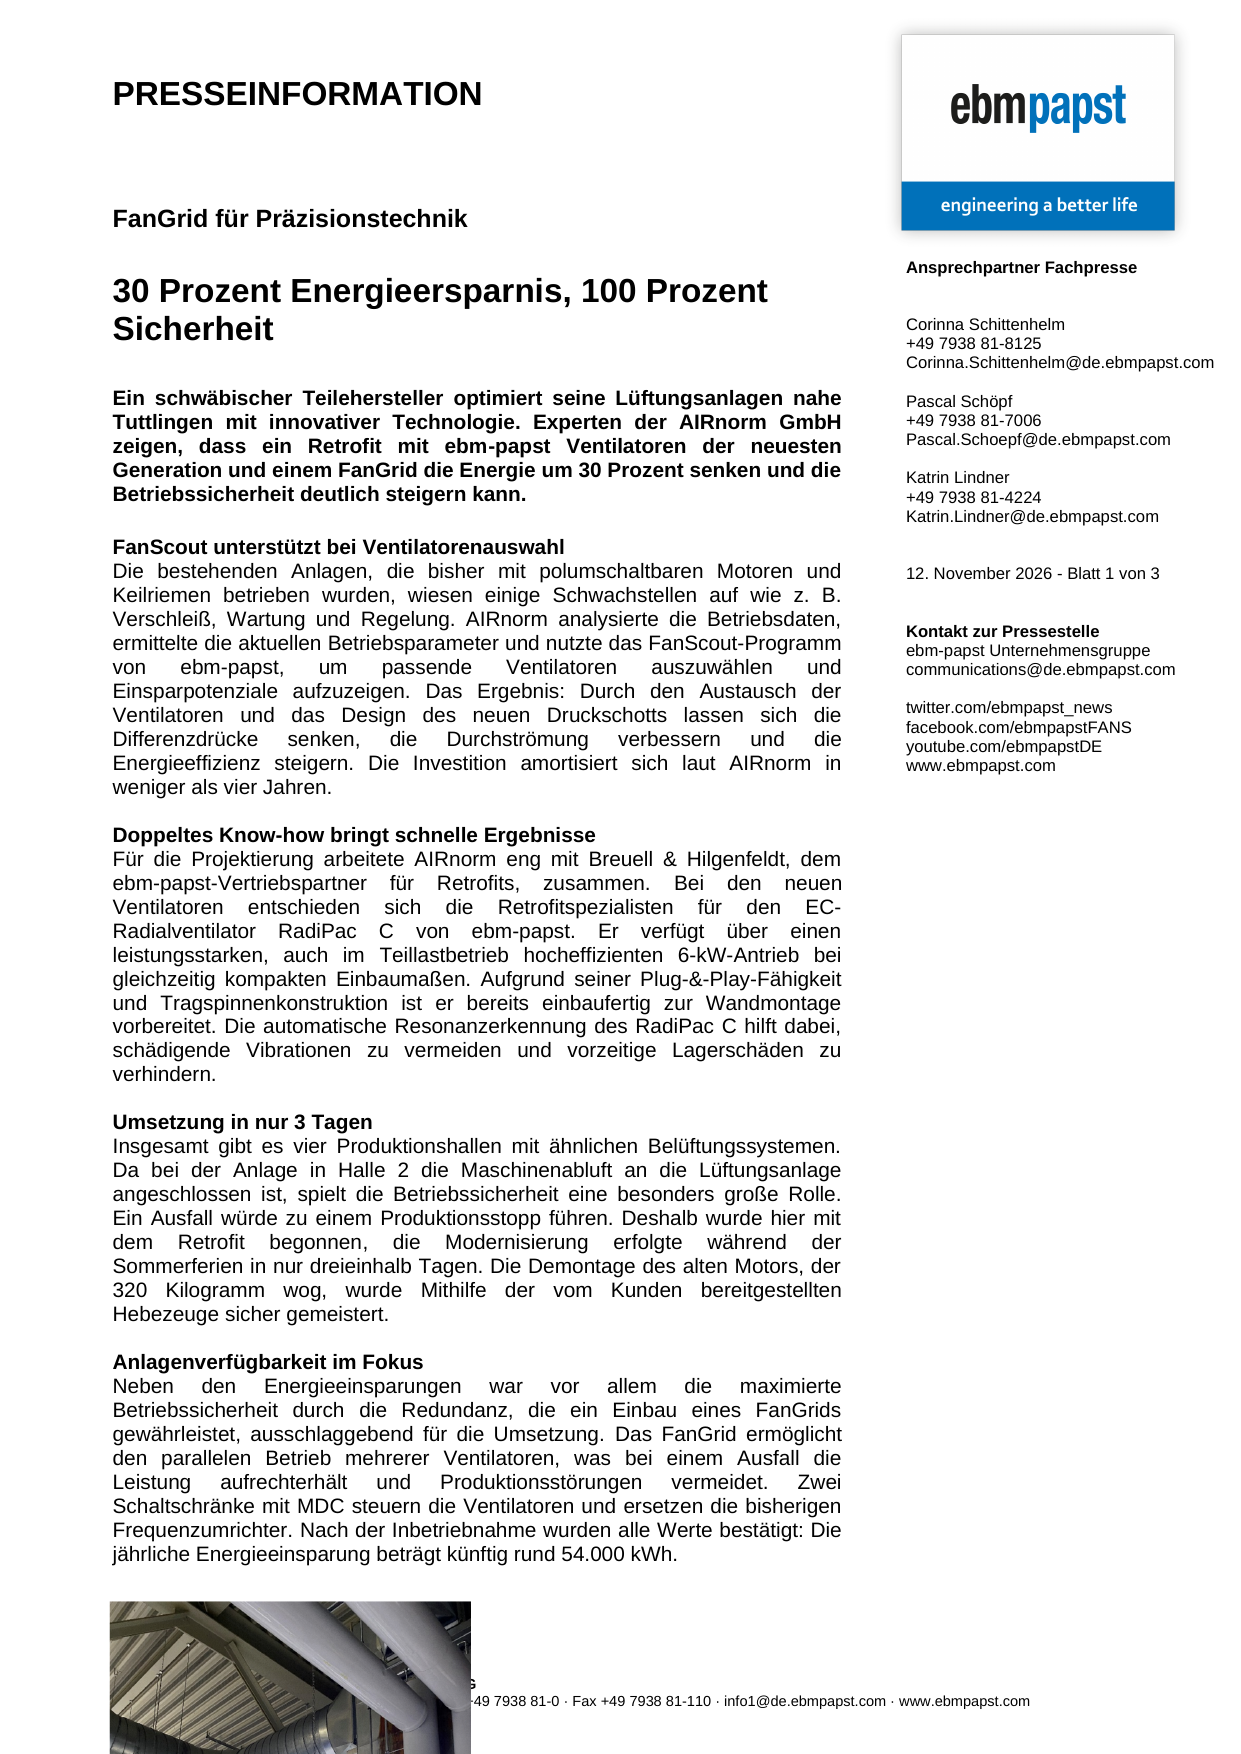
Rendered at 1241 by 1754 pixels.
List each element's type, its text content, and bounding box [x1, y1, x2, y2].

text Die bestehenden Anlagen, die bisher mit polumschaltbaren Motoren und Keilriemen betrieben wurden, wiesen einige Schwachstellen auf wie z. B. Verschleiß, Wartung und Regelung. AIRnorm analysierte die Betriebsdaten, ermittelte die aktuellen Betriebsparameter und nutzte das FanScout-Programm von ebm-papst, um passende Ventilatoren auszuwählen und Einsparpotenziale aufzuzeigen. Das Ergebnis: Durch den Austausch der Ventilatoren und das Design des neuen Druckschotts lassen sich die Differenzdrücke senken, die Durchströmung verbessern und die Energieeffizienz steigern. Die Investition amortisiert sich laut AIRnorm in weniger als vier Jahren. [112, 559, 842, 799]
text Neben den Energieeinsparungen war vor allem die maximierte Betriebssicherheit durch die Redundanz, die ein Einbau eines FanGrids gewährleistet, ausschlaggebend für die Umsetzung. Das FanGrid ermöglicht den parallelen Betrieb mehrerer Ventilatoren, was bei einem Ausfall die Leistung aufrechterhält und Produktionsstörungen vermeidet. Zwei Schaltschränke mit MDC steuern die Ventilatoren und ersetzen die bisherigen Frequenzumrichter. Nach der Inbetriebnahme wurden alle Werte bestätigt: Die jährliche Energieeinsparung beträgt künftig rund 54.000 kWh. [112, 1374, 842, 1565]
text Für die Projektierung arbeitete AIRnorm eng mit Breuell & Hilgenfeldt, dem ebm-papst-Vertriebspartner für Retrofits, zusammen. Bei den neuen Ventilatoren entschieden sich die Retrofitspezialisten für den EC-Radialventilator RadiPac C von ebm-papst. Er verfügt über einen leistungsstarken, auch im Teillastbetrieb hocheffizienten 6-kW-Antrieb bei gleichzeitig kompakten Einbaumaßen. Aufgrund seiner Plug-&-Play-Fähigkeit und Tragspinnenkonstruktion ist er bereits einbaufertig zur Wandmontage vorbereitet. Die automatische Resonanzerkennung des RadiPac C hilft dabei, schädigende Vibrationen zu vermeiden und vorzeitige Lagerschäden zu verhindern. [112, 847, 842, 1086]
text Insgesamt gibt es vier Produktionshallen mit ähnlichen Belüftungssystemen. Da bei der Anlage in Halle 2 die Maschinenabluft an die Lüftungsanlage angeschlossen ist, spielt die Betriebssicherheit eine besonders große Rolle. Ein Ausfall würde zu einem Produktionsstopp führen. Deshalb wurde hier mit dem Retrofit begonnen, die Modernisierung erfolgte während der Sommerferien in nur dreieinhalb Tagen. Die Demontage des alten Motors, der 320 Kilogramm wog, wurde Mithilfe der vom Kunden bereitgestellten Hebezeuge sicher gemeistert. [112, 1134, 842, 1326]
text Ein schwäbischer Teilehersteller optimiert seine Lüftungsanlagen nahe Tuttlingen mit innovativer Technologie. Experten der AIRnorm GmbH zeigen, dass ein Retrofit mit ebm-papst Ventilatoren der neuesten Generation und einem FanGrid die Energie um 30 Prozent senken und die Betriebssicherheit deutlich steigern kann. [112, 386, 842, 506]
picture [882, 15, 1194, 250]
text Anlagenverfügbarkeit im Fokus [112, 1350, 842, 1374]
text FanScout unterstützt bei Ventilatorenauswahl [112, 535, 842, 559]
text Umsetzung in nur 3 Tagen [112, 1110, 842, 1134]
picture [110, 1602, 471, 1754]
text Doppeltes Know-how bringt schnelle Ergebnisse [112, 823, 842, 847]
